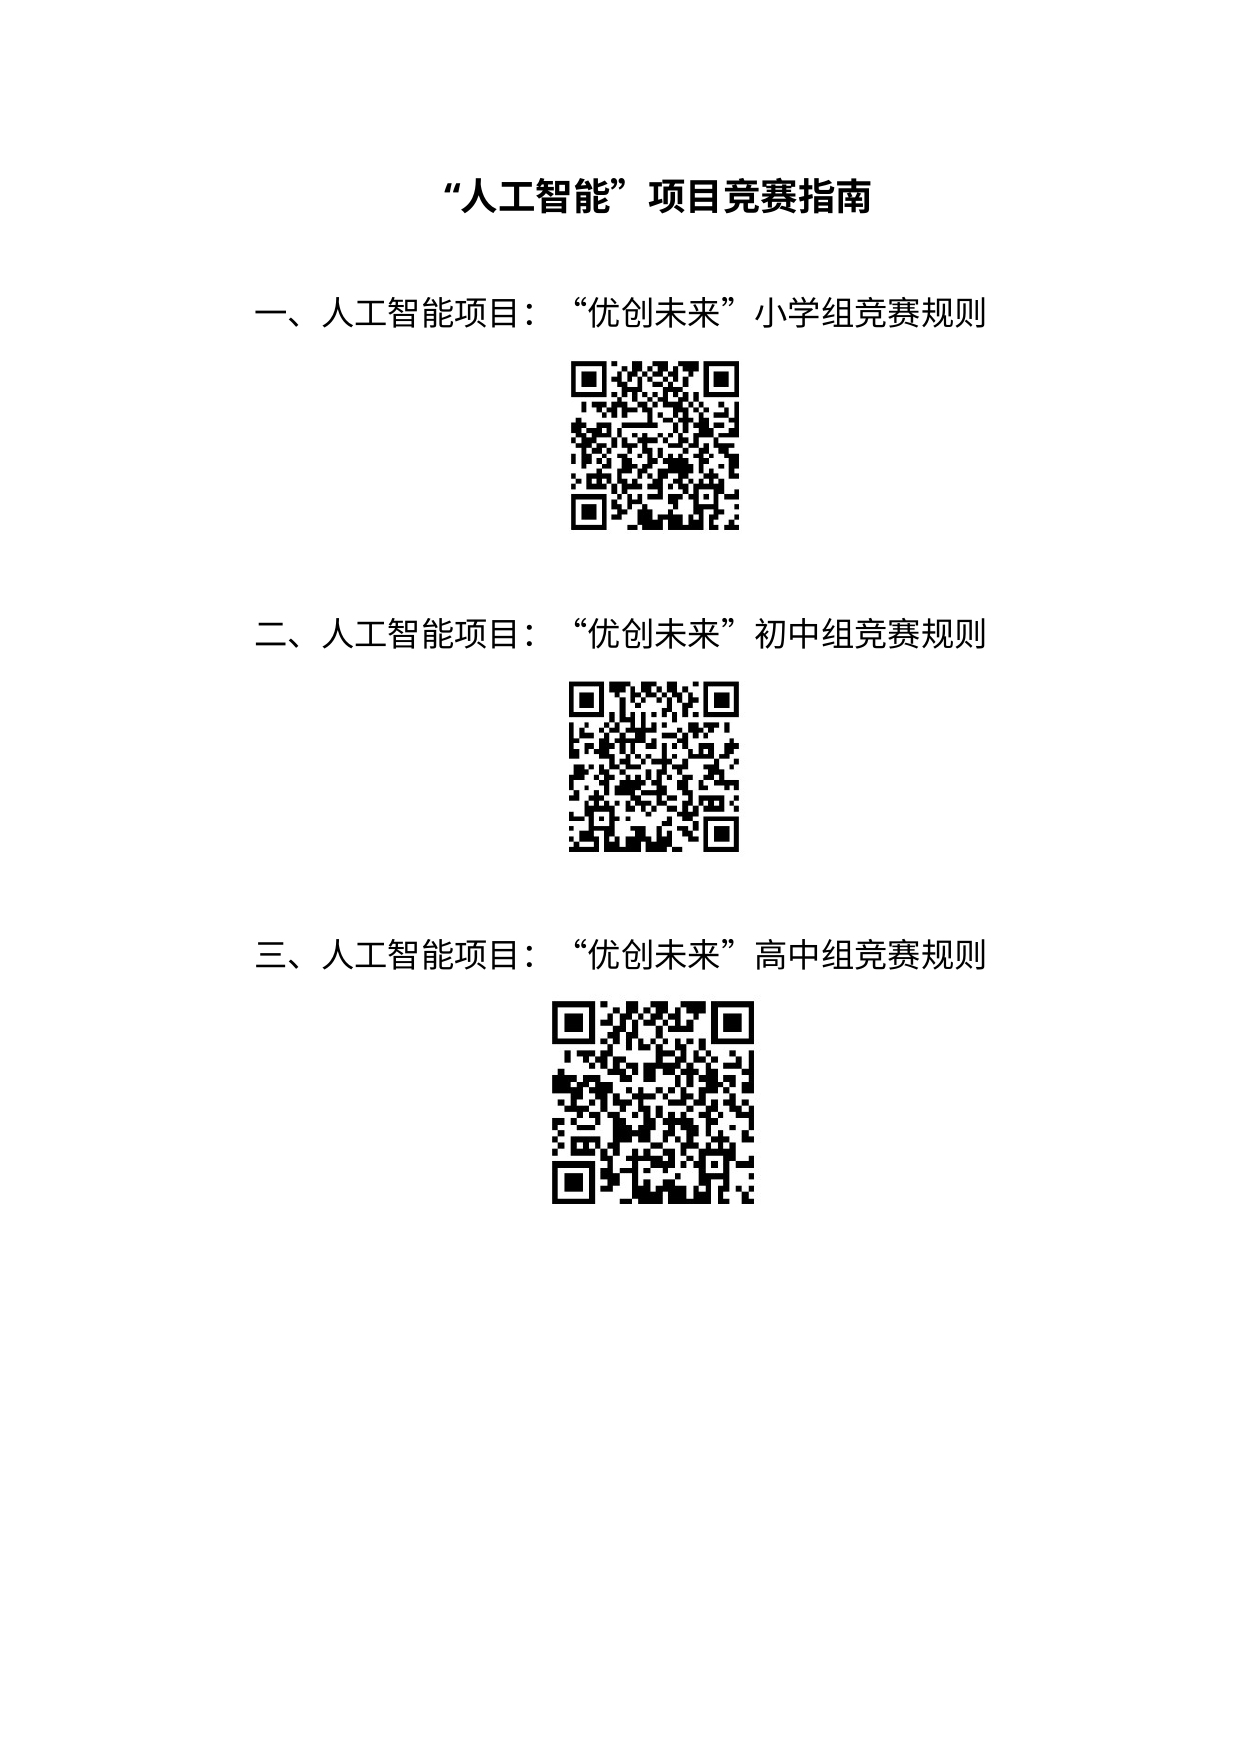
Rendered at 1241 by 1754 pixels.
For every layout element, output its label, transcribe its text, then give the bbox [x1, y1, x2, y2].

text 一、人工智能项目：“优创未来”小学组竞赛规则 [254, 279, 1053, 344]
text 二、人工智能项目：“优创未来”初中组竞赛规则 [254, 599, 1053, 664]
text “人工智能”项目竞赛指南 [254, 162, 1053, 227]
text 三、人工智能项目：“优创未来”高中组竞赛规则 [254, 920, 1053, 985]
picture [562, 353, 745, 535]
picture [544, 994, 763, 1215]
picture [561, 673, 746, 859]
